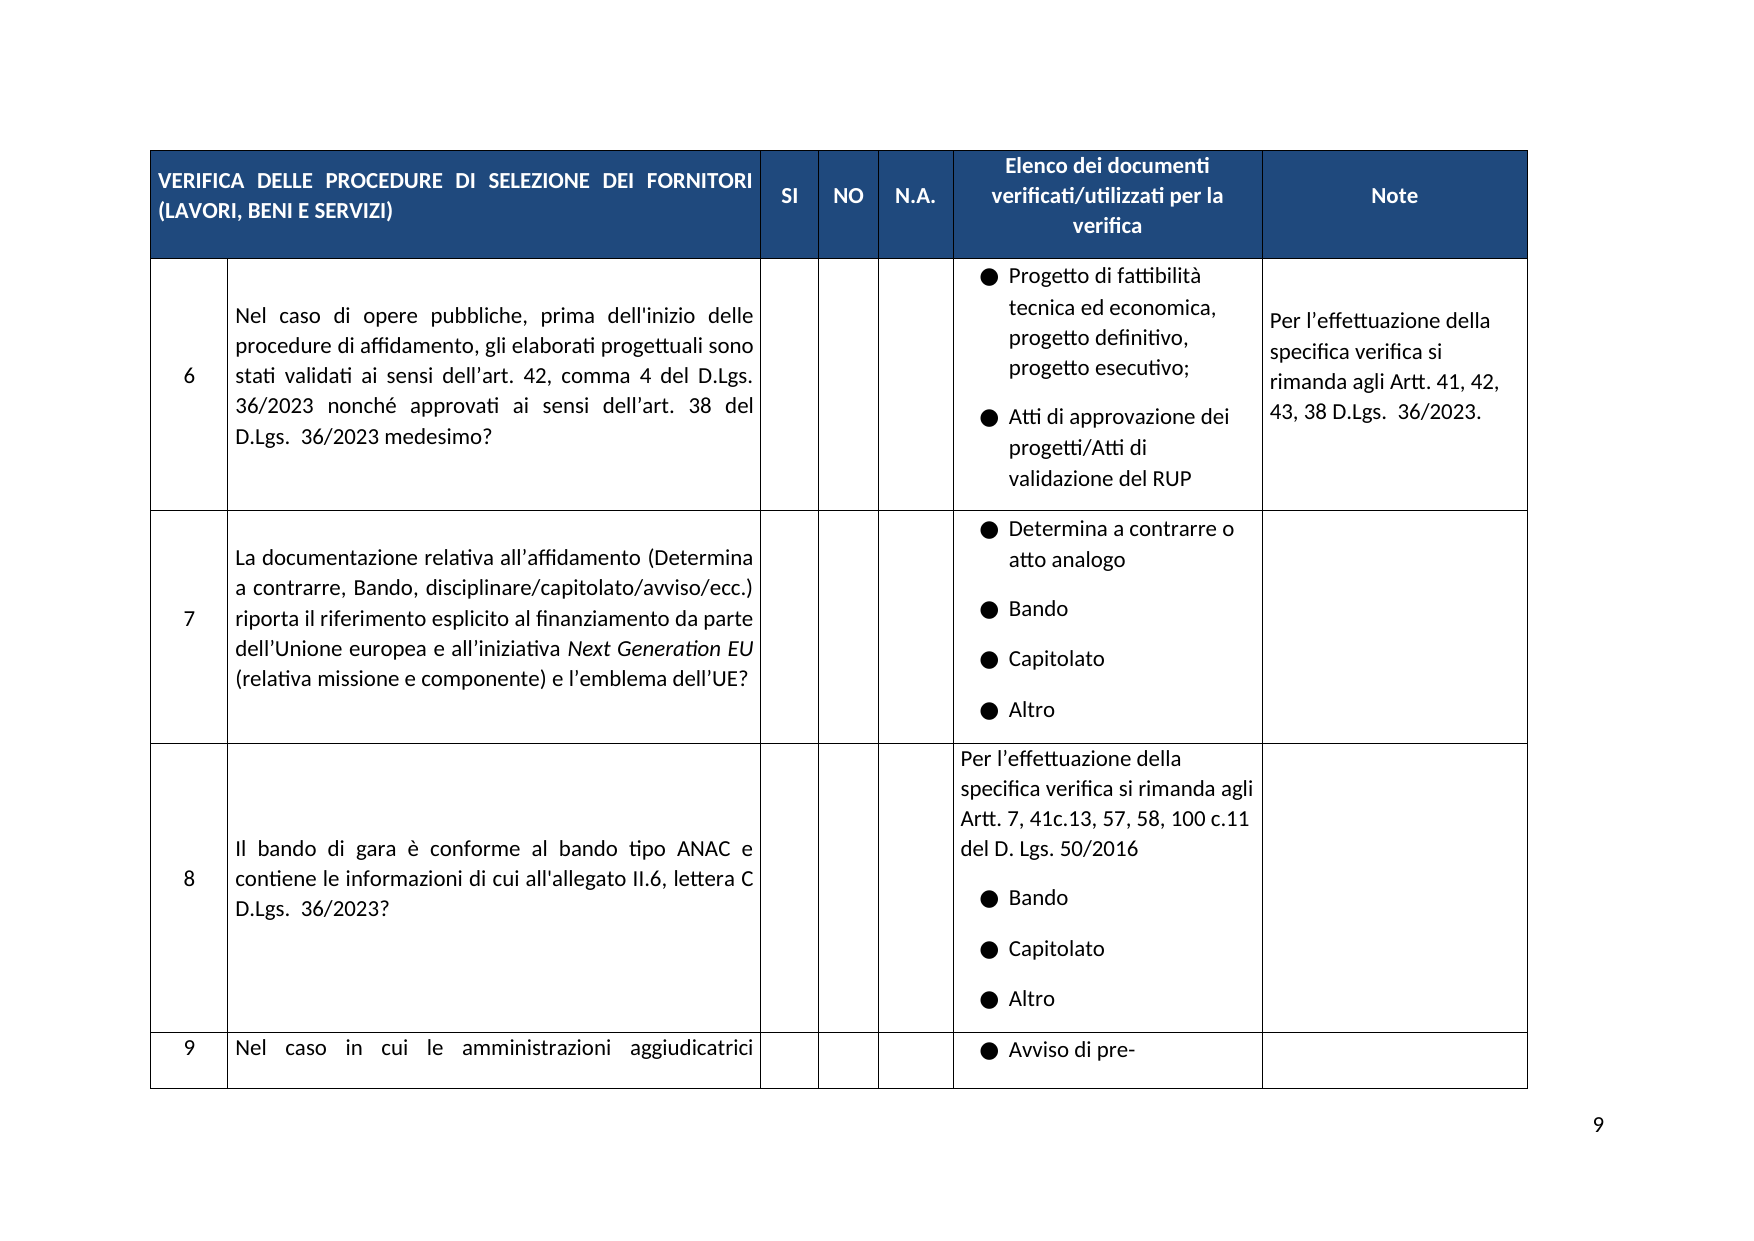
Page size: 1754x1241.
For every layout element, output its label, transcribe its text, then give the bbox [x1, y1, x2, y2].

table_cell [879, 511, 953, 743]
table_cell [819, 259, 878, 510]
table_cell Progetto di fattibilità tecnica ed economica, progetto definitivo, progetto esecutivo; Atti di approvazione dei progetti/Atti di validazione del RUP [954, 259, 1262, 510]
table_cell [819, 511, 878, 743]
table_cell [761, 259, 818, 510]
table_cell [819, 1033, 878, 1088]
table_cell [879, 1033, 953, 1088]
table_header VERIFICA DELLE PROCEDURE DI SELEZIONE DEI FORNITORI (LAVORI, BENI E SERVIZI) [151, 151, 760, 258]
table_cell 6 [151, 259, 227, 510]
table_header N.A. [879, 151, 953, 258]
table_header Elenco dei documenti verificati/utilizzati per la verifica [954, 151, 1262, 258]
table_cell La documentazione relativa all’affidamento (Determina a contrarre, Bando, disciplinare/capitolato/avviso/ecc.) riporta il riferimento esplicito al finanziamento da parte dell’Unione europea e all’iniziativa Next Generation EU (relativa missione e componente) e l’emblema dell’UE? [228, 511, 760, 743]
table_cell [1263, 1033, 1527, 1088]
table_header SI [761, 151, 818, 258]
table_cell Per l’effettuazione della specifica verifica si rimanda agli Artt. 41, 42, 43, 38 D.Lgs. 36/2023. [1263, 259, 1527, 510]
table_cell [1263, 744, 1527, 1032]
table_cell [879, 259, 953, 510]
table_header NO [819, 151, 878, 258]
table_cell [879, 744, 953, 1032]
table_cell [1263, 511, 1527, 743]
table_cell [228, 1033, 760, 1088]
table_cell [761, 511, 818, 743]
table_cell [761, 1033, 818, 1088]
table_cell Avviso di pre-informazione [954, 1033, 1262, 1088]
table_cell Determina a contrarre o atto analogo Bando Capitolato Altro [954, 511, 1262, 743]
table_cell 7 [151, 511, 227, 743]
table_cell Il bando di gara è conforme al bando tipo ANAC e contiene le informazioni di cui all'allegato II.6, lettera C D.Lgs. 36/2023? [228, 744, 760, 1032]
table_cell Per l’effettuazione della specifica verifica si rimanda agli Artt. 7, 41c.13, 57, 58, 100 c.11 del D. Lgs. 50/2016 Bando Capitolato Altro [954, 744, 1262, 1032]
table_cell [819, 744, 878, 1032]
table_header Note [1263, 151, 1527, 258]
table_cell Nel caso di opere pubbliche, prima dell'inizio delle procedure di affidamento, gli elaborati progettuali sono stati validati ai sensi dell’art. 42, comma 4 del D.Lgs. 36/2023 nonché approvati ai sensi dell’art. 38 del D.Lgs. 36/2023 medesimo? [228, 259, 760, 510]
table_cell 8 [151, 744, 227, 1032]
table_cell [761, 744, 818, 1032]
table_cell 9 [151, 1033, 227, 1088]
